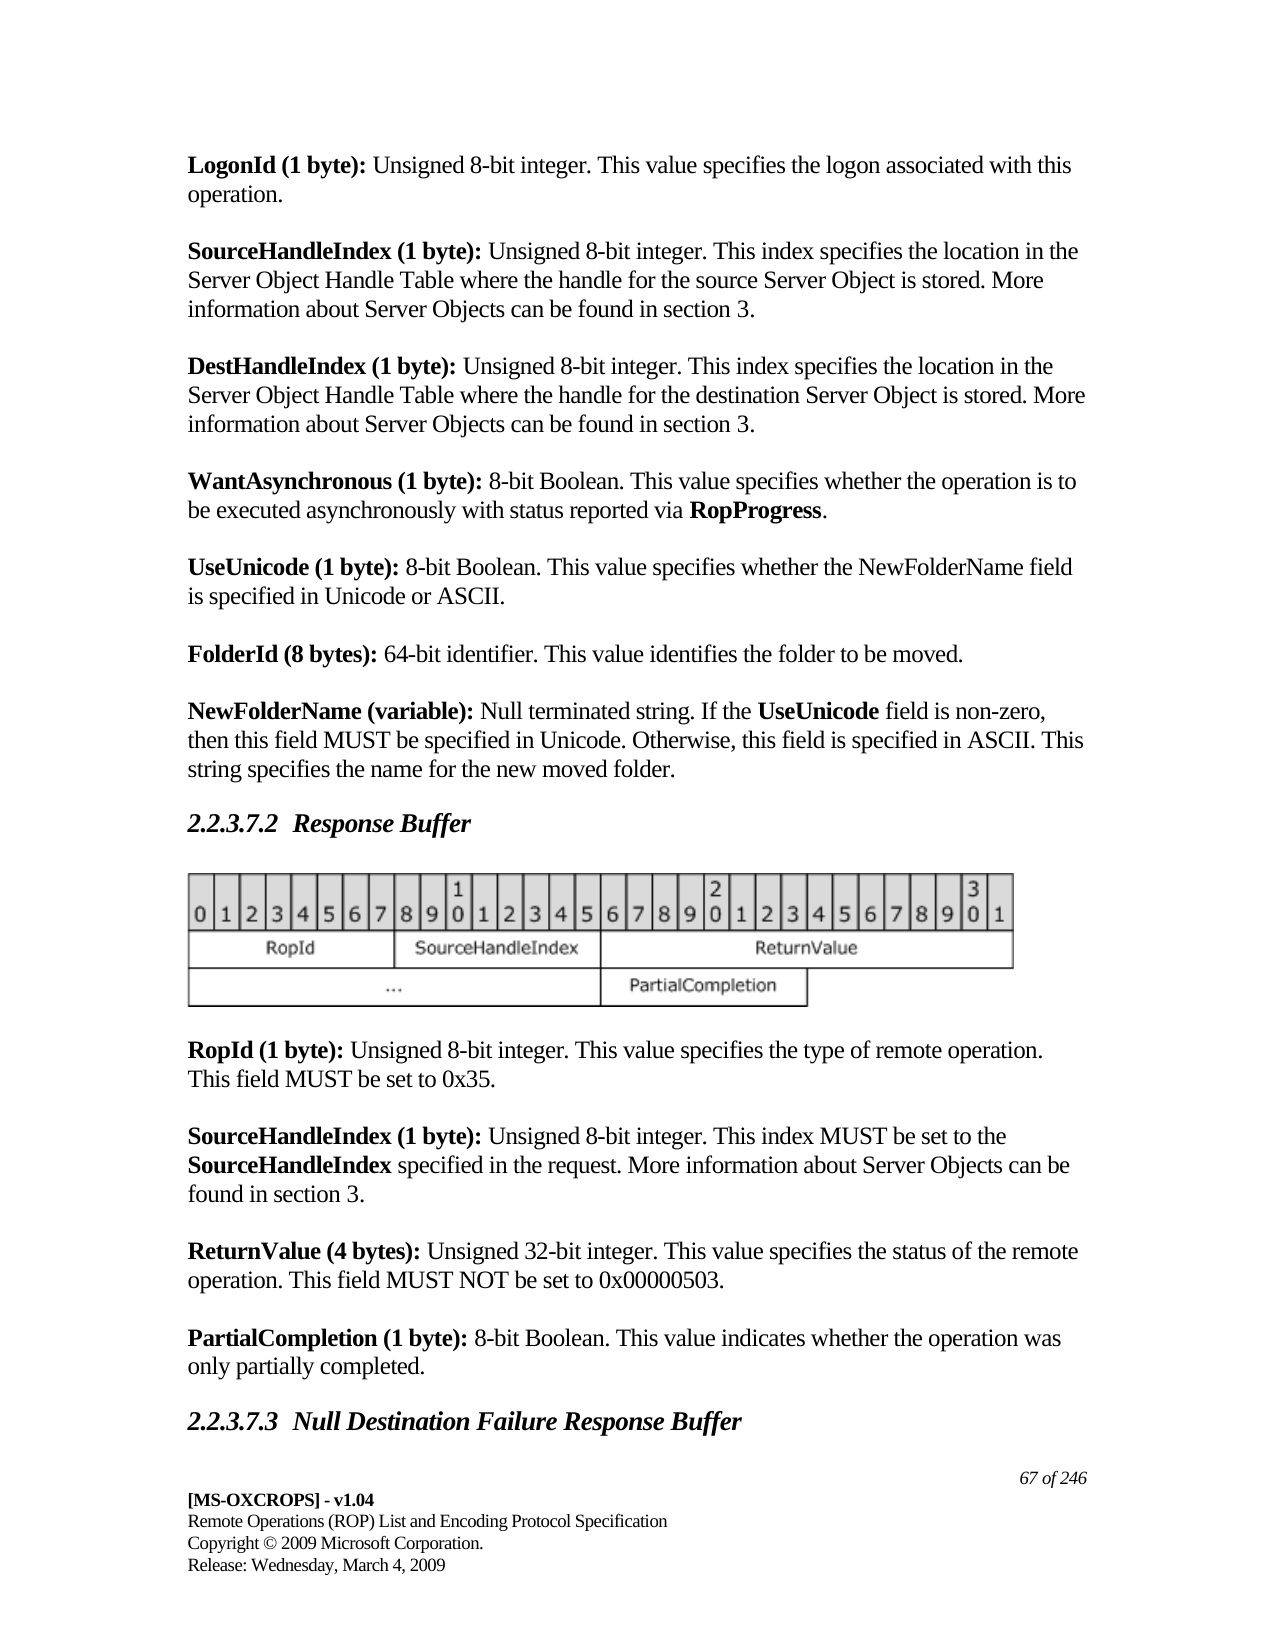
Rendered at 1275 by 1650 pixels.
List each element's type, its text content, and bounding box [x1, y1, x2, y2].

text UseUnicode (1 byte): 8-bit Boolean. This value specifies whether the NewFolderName field is specified in Unicode or ASCII. [187, 552, 1087, 610]
text PartialCompletion (1 byte): 8-bit Boolean. This value indicates whether the operation was only partially completed. [187, 1323, 1087, 1380]
text WantAsynchronous (1 byte): 8-bit Boolean. This value specifies whether the operation is to be executed asynchronously with status reported via RopProgress. [187, 466, 1087, 524]
text FolderId (8 bytes): 64-bit identifier. This value identifies the folder to be moved. [187, 639, 1087, 667]
subtitle Response Buffer [187, 807, 1087, 839]
text DestHandleIndex (1 byte): Unsigned 8-bit integer. This index specifies the location in the Server Object Handle Table where the handle for the destination Server Object is stored. More information about Server Objects can be found in section 3. [187, 351, 1087, 437]
text RopId (1 byte): Unsigned 8-bit integer. This value specifies the type of remote operation. This field MUST be set to 0x35. [187, 1035, 1087, 1093]
subtitle Null Destination Failure Response Buffer [187, 1405, 1087, 1436]
text LogonId (1 byte): Unsigned 8-bit integer. This value specifies the logon associated with this operation. [187, 150, 1087, 207]
text ReturnValue (4 bytes): Unsigned 32-bit integer. This value specifies the status of the remote operation. This field MUST NOT be set to 0x00000503. [187, 1236, 1087, 1294]
picture [187, 873, 1014, 1007]
text NewFolderName (variable): Null terminated string. If the UseUnicode field is non-zero, then this field MUST be specified in Unicode. Otherwise, this field is specified in ASCII. This string specifies the name for the new moved folder. [187, 696, 1087, 782]
text SourceHandleIndex (1 byte): Unsigned 8-bit integer. This index specifies the location in the Server Object Handle Table where the handle for the source Server Object is stored. More information about Server Objects can be found in section 3. [187, 236, 1087, 322]
